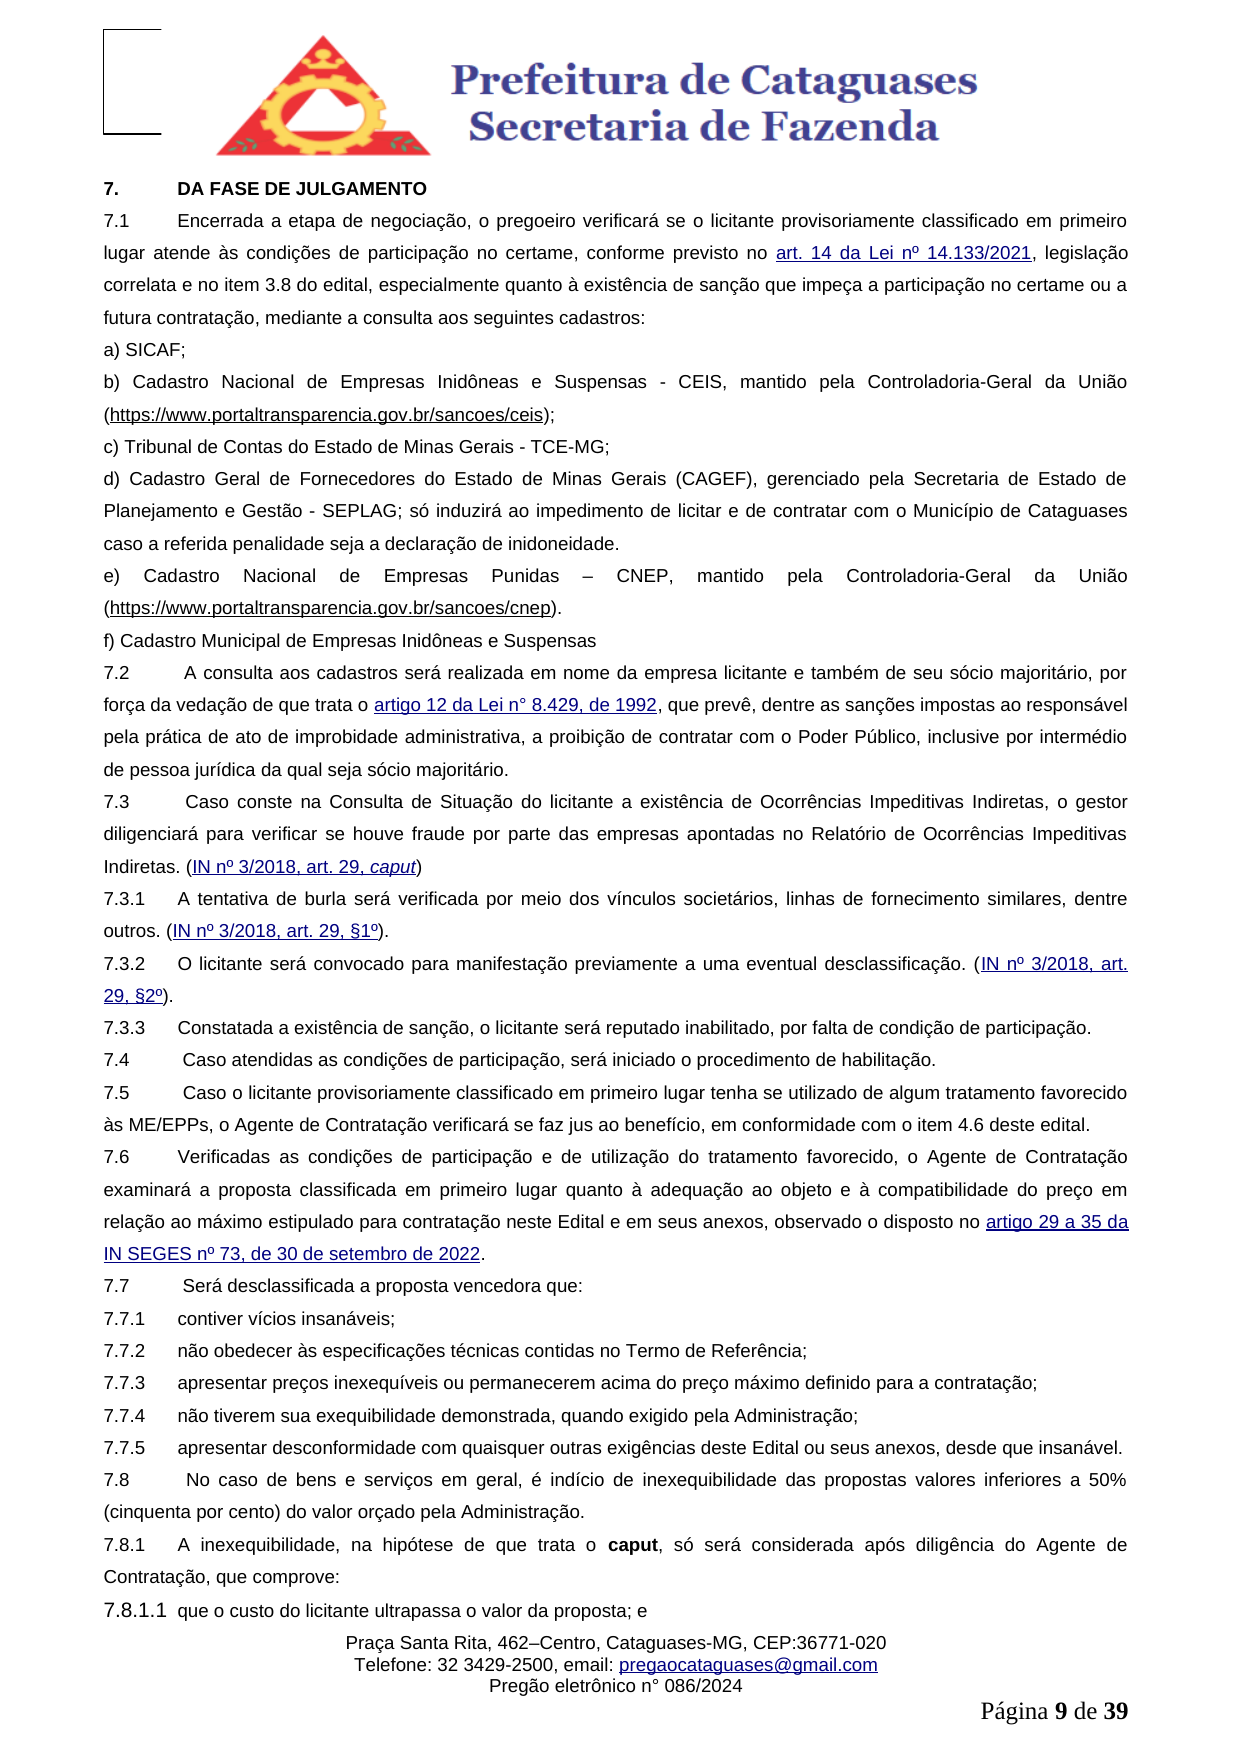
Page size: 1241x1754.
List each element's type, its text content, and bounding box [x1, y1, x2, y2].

list DA FASE DE JULGAMENTO [103, 177, 1128, 199]
list Caso atendidas as condições de participação, será iniciado o procedimento de habilitação. [103, 1049, 1128, 1071]
picture [161, 29, 1071, 177]
list Caso o licitante provisoriamente classificado em primeiro lugar tenha se utilizado de algum tratamento favorecido às ME/EPPs, o Agente de Contratação verificará se faz jus ao benefício, em conformidade com o item 4.6 deste edital. [103, 1081, 1128, 1135]
list O licitante será convocado para manifestação previamente a uma eventual desclassificação. (IN nº 3/2018, art. 29, §2º). [103, 952, 1128, 1006]
list apresentar preços inexequíveis ou permanecerem acima do preço máximo definido para a contratação; [103, 1372, 1128, 1394]
list apresentar desconformidade com quaisquer outras exigências deste Edital ou seus anexos, desde que insanável. [103, 1437, 1128, 1458]
list A tentativa de burla será verificada por meio dos vínculos societários, linhas de fornecimento similares, dentre outros. (IN nº 3/2018, art. 29, §1º). [103, 888, 1128, 942]
list e) Cadastro Nacional de Empresas Punidas – CNEP, mantido pela Controladoria-Geral da União (https://www.portaltransparencia.gov.br/sancoes/cnep). [103, 565, 1128, 619]
list Será desclassificada a proposta vencedora que: [103, 1275, 1128, 1297]
list Constatada a existência de sanção, o licitante será reputado inabilitado, por falta de condição de participação. [103, 1017, 1128, 1038]
list A inexequibilidade, na hipótese de que trata o caput, só será considerada após diligência do Agente de Contratação, que comprove: [103, 1533, 1128, 1587]
list Verificadas as condições de participação e de utilização do tratamento favorecido, o Agente de Contratação examinará a proposta classificada em primeiro lugar quanto à adequação ao objeto e à compatibilidade do preço em relação ao máximo estipulado para contratação neste Edital e em seus anexos, observado o disposto no artigo 29 a 35 da IN SEGES nº 73, de 30 de setembro de 2022. [103, 1146, 1128, 1264]
list c) Tribunal de Contas do Estado de Minas Gerais - TCE-MG; [103, 436, 1128, 457]
list d) Cadastro Geral de Fornecedores do Estado de Minas Gerais (CAGEF), gerenciado pela Secretaria de Estado de Planejamento e Gestão - SEPLAG; só induzirá ao impedimento de licitar e de contratar com o Município de Cataguases caso a referida penalidade seja a declaração de inidoneidade. [103, 468, 1128, 554]
list não tiverem sua exequibilidade demonstrada, quando exigido pela Administração; [103, 1404, 1128, 1426]
list f) Cadastro Municipal de Empresas Inidôneas e Suspensas [103, 629, 1128, 651]
list contiver vícios insanáveis; [103, 1307, 1128, 1329]
list Caso conste na Consulta de Situação do licitante a existência de Ocorrências Impeditivas Indiretas, o gestor diligenciará para verificar se houve fraude por parte das empresas apontadas no Relatório de Ocorrências Impeditivas Indiretas. (IN nº 3/2018, art. 29, caput) [103, 791, 1128, 877]
list a) SICAF; [103, 339, 1128, 360]
list não obedecer às especificações técnicas contidas no Termo de Referência; [103, 1340, 1128, 1361]
list b) Cadastro Nacional de Empresas Inidôneas e Suspensas - CEIS, mantido pela Controladoria-Geral da União (https://www.portaltransparencia.gov.br/sancoes/ceis); [103, 371, 1128, 425]
list No caso de bens e serviços em geral, é indício de inexequibilidade das propostas valores inferiores a 50% (cinquenta por cento) do valor orçado pela Administração. [103, 1469, 1128, 1523]
list Encerrada a etapa de negociação, o pregoeiro verificará se o licitante provisoriamente classificado em primeiro lugar atende às condições de participação no certame, conforme previsto no art. 14 da Lei nº 14.133/2021, legislação correlata e no item 3.8 do edital, especialmente quanto à existência de sanção que impeça a participação no certame ou a futura contratação, mediante a consulta aos seguintes cadastros: [103, 209, 1128, 328]
list que o custo do licitante ultrapassa o valor da proposta; e [103, 1598, 1128, 1622]
list A consulta aos cadastros será realizada em nome da empresa licitante e também de seu sócio majoritário, por força da vedação de que trata o artigo 12 da Lei n° 8.429, de 1992, que prevê, dentre as sanções impostas ao responsável pela prática de ato de improbidade administrativa, a proibição de contratar com o Poder Público, inclusive por intermédio de pessoa jurídica da qual seja sócio majoritário. [103, 662, 1128, 780]
